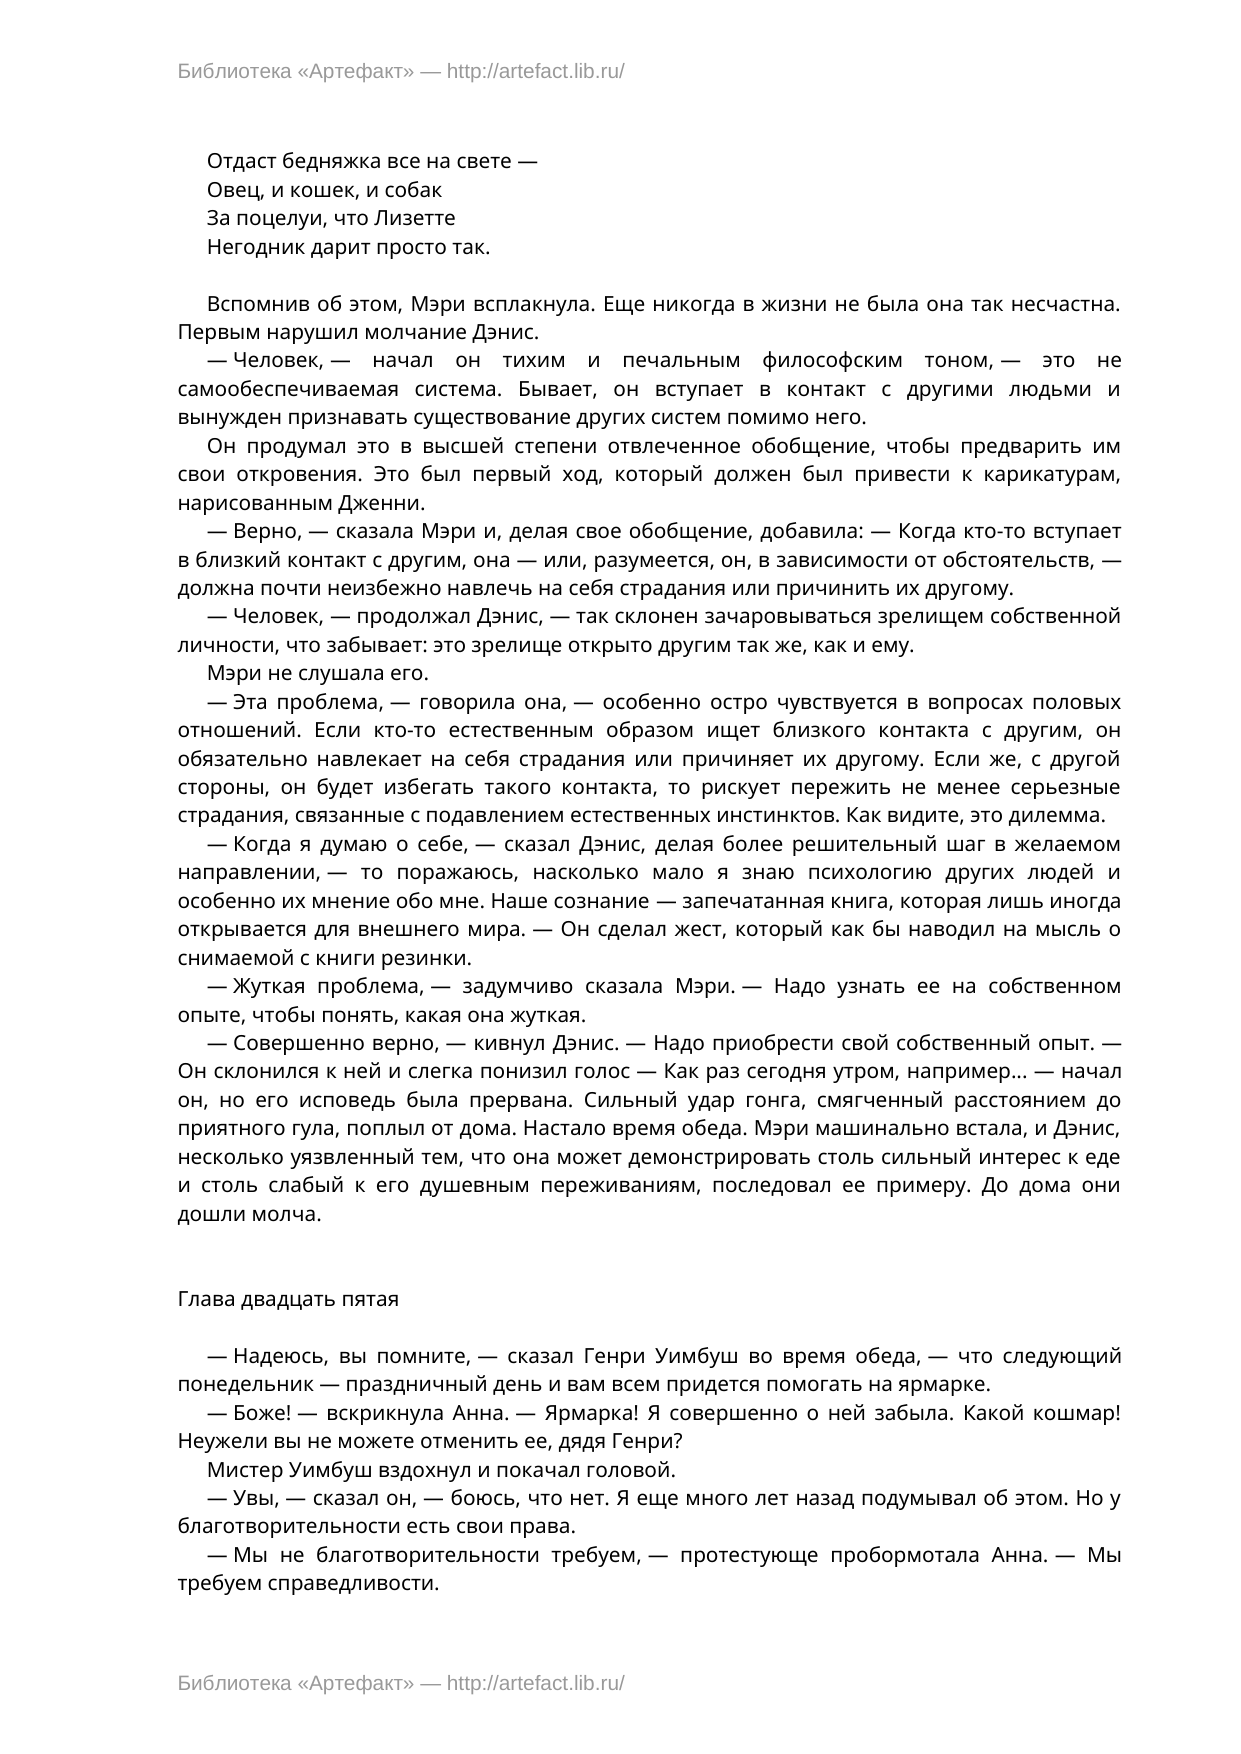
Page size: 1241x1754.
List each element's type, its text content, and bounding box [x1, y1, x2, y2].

text — Человек, — продолжал Дэнис, — так склонен зачаровываться зрелищем собственной личности, что забывает: это зрелище открыто другим так же, как и ему. [177, 602, 1122, 658]
text — Совершенно верно, — кивнул Дэнис. — Надо приобрести свой собственный опыт. — Он склонился к ней и слегка понизил голос — Как раз сегодня утром, например... — начал он, но его исповедь была прервана. Сильный удар гонга, смягченный расстоянием до приятного гула, поплыл от дома. Настало время обеда. Мэри машинально встала, и Дэнис, несколько уязвленный тем, что она может демонстрировать столь сильный интерес к еде и столь слабый к его душевным переживаниям, последовал ее примеру. До дома они дошли молча. [177, 1028, 1122, 1227]
text Он продумал это в высшей степени отвлеченное обобщение, чтобы предварить им свои откровения. Это был первый ход, который должен был привести к карикатурам, нарисованным Дженни. [177, 431, 1122, 516]
text Вспомнив об этом, Мэри всплакнула. Еще никогда в жизни не была она так несчастна. Первым нарушил молчание Дэнис. [177, 289, 1122, 346]
text За поцелуи, что Лизетте [177, 203, 1122, 232]
text Отдаст бедняжка все на свете — [177, 147, 1122, 175]
text — Жуткая проблема, — задумчиво сказала Мэри. — Надо узнать ее на собственном опыте, чтобы понять, какая она жуткая. [177, 971, 1122, 1028]
text — Когда я думаю о себе, — сказал Дэнис, делая более решительный шаг в желаемом направлении, — то поражаюсь, насколько мало я знаю психологию других людей и особенно их мнение обо мне. Наше сознание — запечатанная книга, которая лишь иногда открывается для внешнего мира. — Он сделал жест, который как бы наводил на мысль о снимаемой с книги резинки. [177, 829, 1122, 971]
text — Боже! — вскрикнула Анна. — Ярмарка! Я совершенно о ней забыла. Какой кошмар! Неужели вы не можете отменить ее, дядя Генри? [177, 1398, 1122, 1455]
text — Надеюсь, вы помните, — сказал Генри Уимбуш во время обеда, — что следующий понедельник — праздничный день и вам всем придется помогать на ярмарке. [177, 1341, 1122, 1398]
text Мэри не слушала его. [177, 658, 1122, 687]
text — Верно, — сказала Мэри и, делая свое обобщение, добавила: — Когда кто-то вступает в близкий контакт с другим, она — или, разумеется, он, в зависимости от обстоятельств, — должна почти неизбежно навлечь на себя страдания или причинить их другому. [177, 516, 1122, 602]
text — Увы, — сказал он, — боюсь, что нет. Я еще много лет назад подумывал об этом. Но у благотворительности есть свои права. [177, 1483, 1122, 1540]
text — Эта проблема, — говорила она, — особенно остро чувствуется в вопросах половых отношений. Если кто-то естественным образом ищет близкого контакта с другим, он обязательно навлекает на себя страдания или причиняет их другому. Если же, с другой стороны, он будет избегать такого контакта, то рискует пережить не менее серьезные страдания, связанные с подавлением естественных инстинктов. Как видите, это дилемма. [177, 687, 1122, 829]
text — Человек, — начал он тихим и печальным философским тоном, — это не самообеспечиваемая система. Бывает, он вступает в контакт с другими людьми и вынужден признавать существование других систем помимо него. [177, 346, 1122, 431]
text Овец, и кошек, и собак [177, 175, 1122, 203]
text Негодник дарит просто так. [177, 232, 1122, 260]
text Мистер Уимбуш вздохнул и покачал головой. [177, 1455, 1122, 1483]
text — Мы не благотворительности требуем, — протестующе пробормотала Анна. — Мы требуем справедливости. [177, 1540, 1122, 1597]
subtitle Глава двадцать пятая [177, 1284, 1122, 1312]
